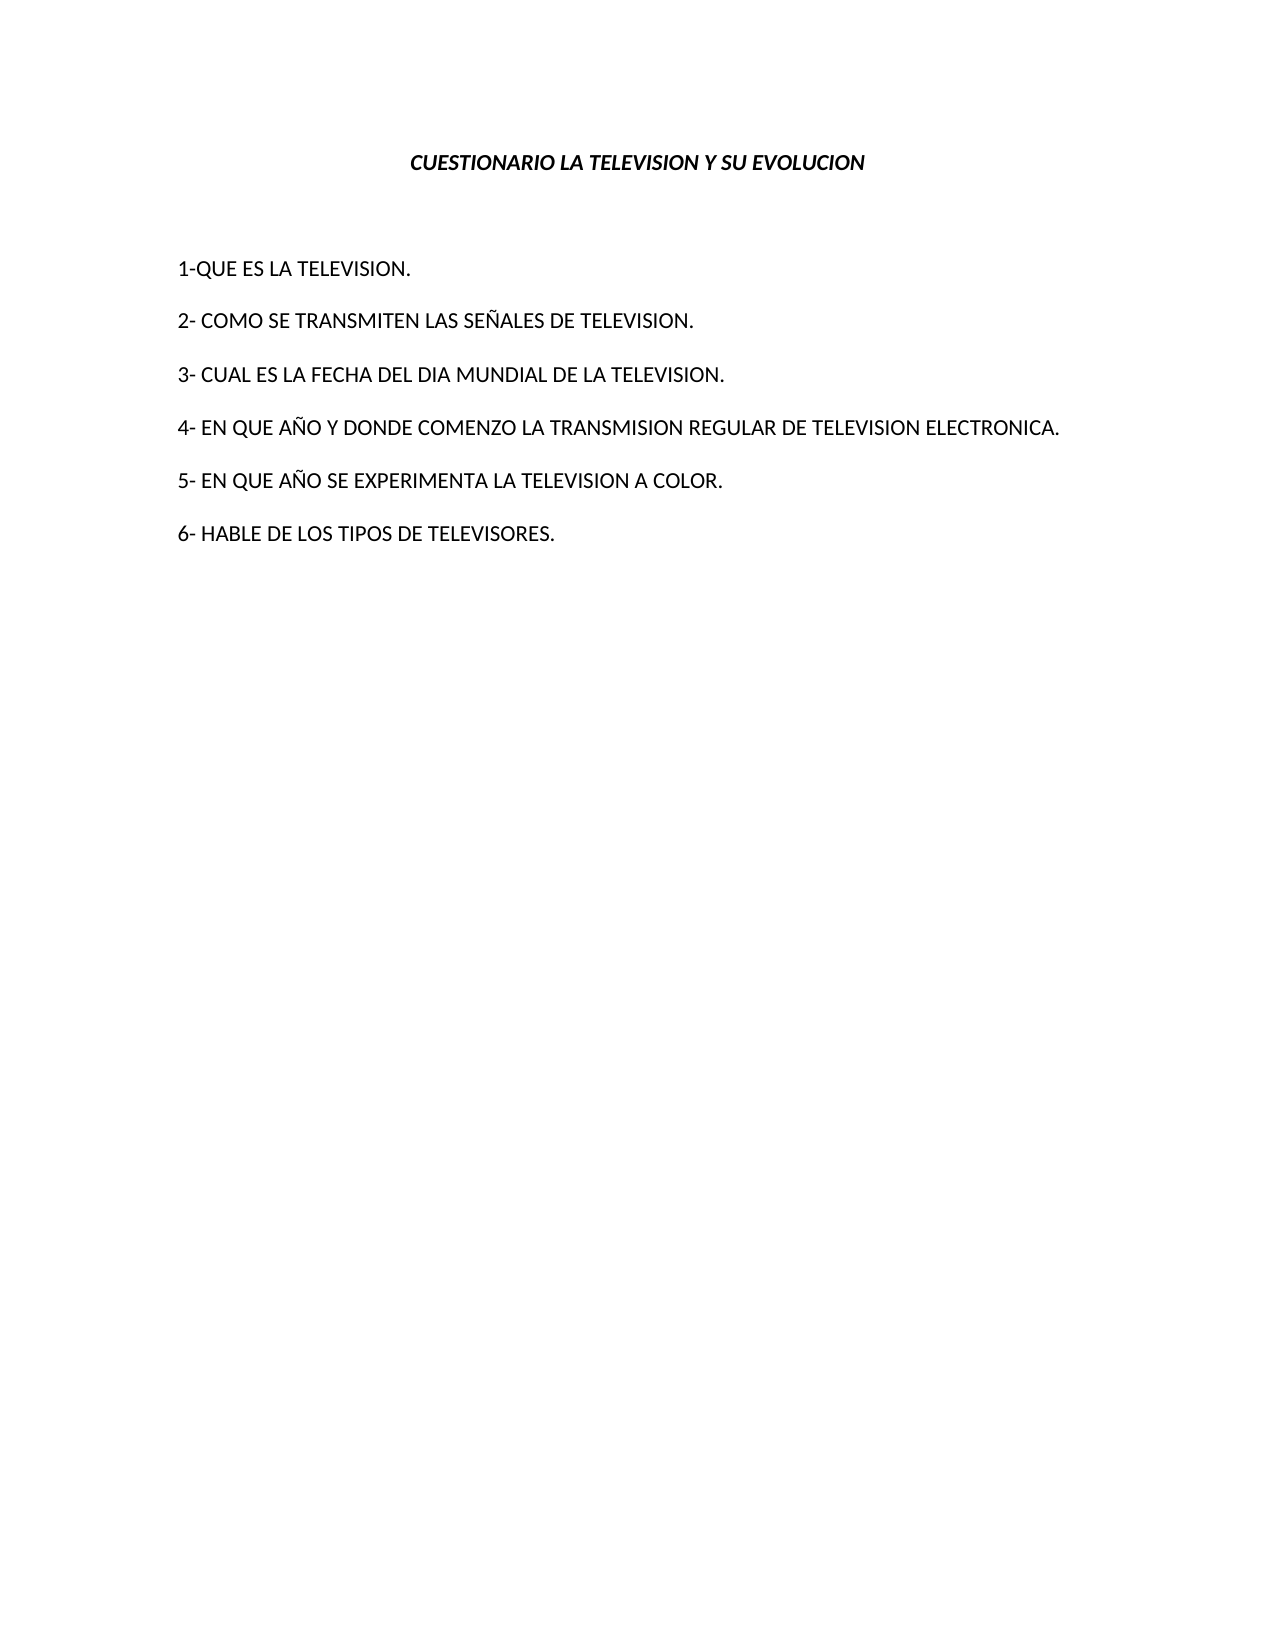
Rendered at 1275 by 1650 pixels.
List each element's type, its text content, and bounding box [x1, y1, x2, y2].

text CUESTIONARIO LA TELEVISION Y SU EVOLUCION [177, 148, 1098, 176]
text 1-QUE ES LA TELEVISION. [177, 254, 1098, 282]
text 2- COMO SE TRANSMITEN LAS SEÑALES DE TELEVISION. [177, 307, 1098, 335]
text 3- CUAL ES LA FECHA DEL DIA MUNDIAL DE LA TELEVISION. [177, 360, 1098, 388]
text 4- EN QUE AÑO Y DONDE COMENZO LA TRANSMISION REGULAR DE TELEVISION ELECTRONICA. [177, 413, 1098, 441]
text 6- HABLE DE LOS TIPOS DE TELEVISORES. [177, 519, 1098, 547]
text 5- EN QUE AÑO SE EXPERIMENTA LA TELEVISION A COLOR. [177, 466, 1098, 494]
